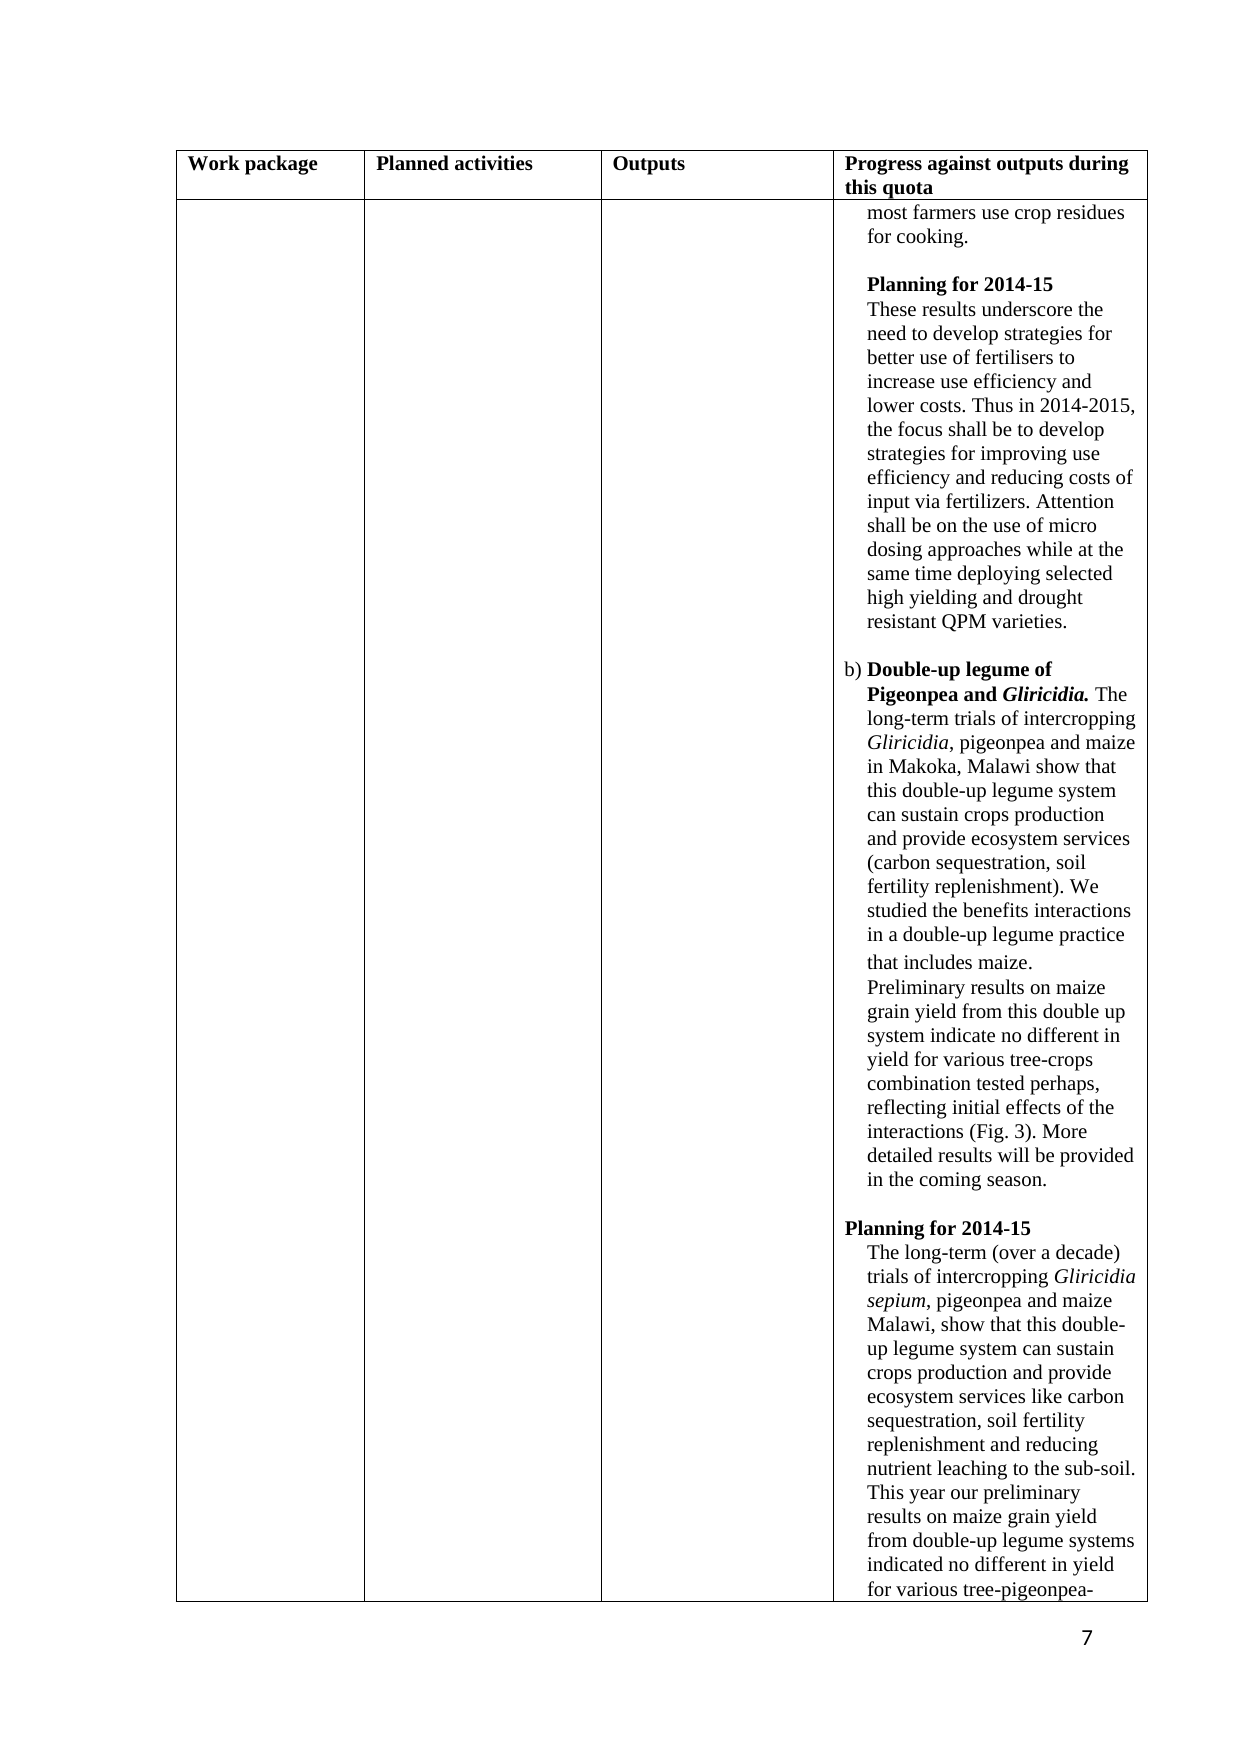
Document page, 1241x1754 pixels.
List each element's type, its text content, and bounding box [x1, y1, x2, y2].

table_header Outputs [602, 151, 833, 199]
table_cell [602, 200, 833, 1601]
table_header Progress against outputs during this quota [834, 151, 1147, 199]
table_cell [834, 200, 1147, 1601]
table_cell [177, 200, 364, 1601]
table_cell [365, 200, 601, 1601]
table_header Planned activities [365, 151, 601, 199]
table_header Work package [177, 151, 364, 199]
